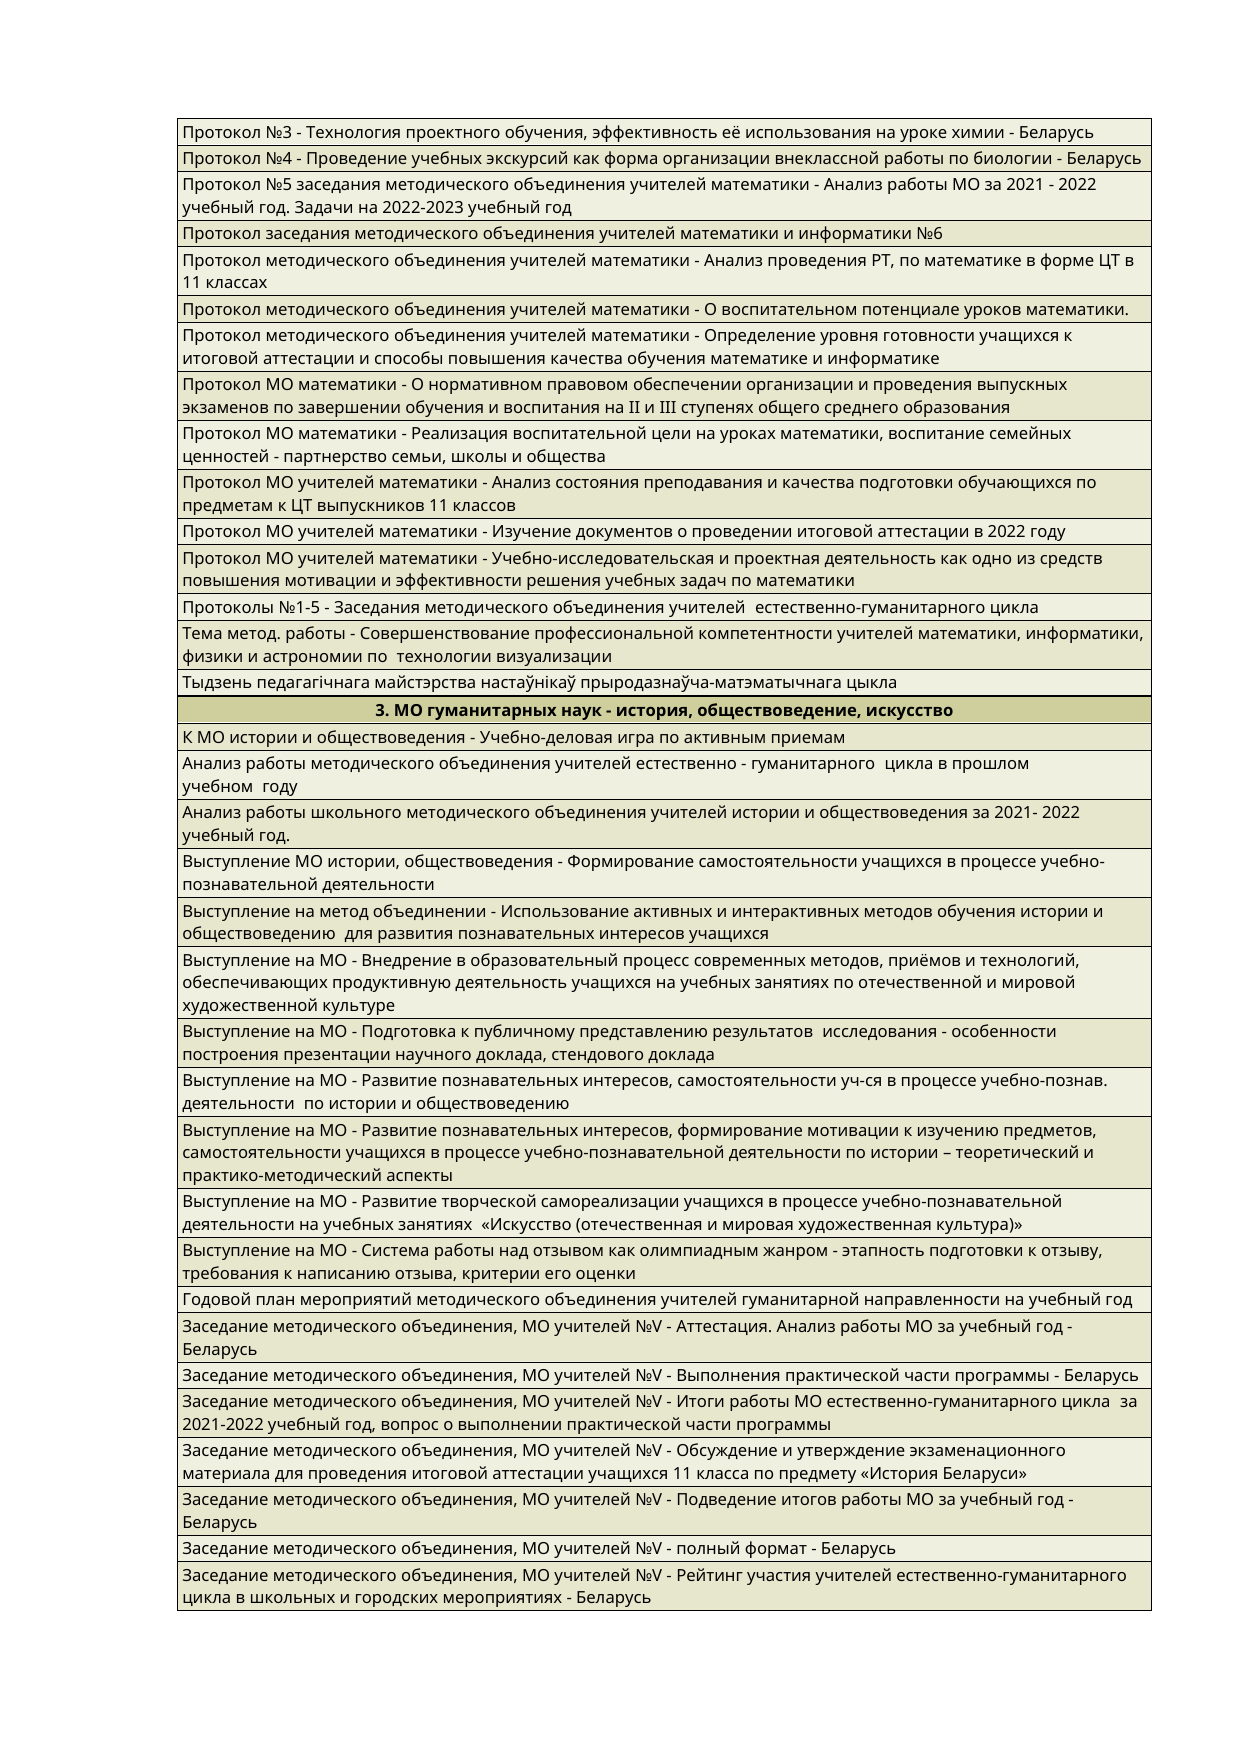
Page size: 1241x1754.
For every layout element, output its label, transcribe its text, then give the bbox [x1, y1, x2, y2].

table_cell Протокол №3 - Технология проектного обучения, эффективность её использования на уроке химии - Беларусь [178, 119, 1151, 144]
table_cell Протокол №5 заседания методического объединения учителей математики - Анализ работы МО за 2021 - 2022 учебный год. Задачи на 2022-2023 учебный год [178, 172, 1151, 220]
table_cell Заседание методического объединения, МО учителей №V - Аттестация. Анализ работы МО за учебный год - Беларусь [178, 1313, 1151, 1361]
table_cell Выступление на МО - Развитие познавательных интересов, формирование мотивации к изучению предметов, самостоятельности учащихся в процессе учебно-познавательной деятельности по истории – теоретический и практико-методический аспекты [178, 1117, 1151, 1188]
table_cell Протоколы №1-5 - Заседания методического объединения учителей естественно-гуманитарного цикла [178, 594, 1151, 620]
table_cell Протокол методического объединения учителей математики - О воспитательном потенциале уроков математики. [178, 296, 1151, 322]
table_cell Заседание методического объединения, МО учителей №V - Подведение итогов работы МО за учебный год - Беларусь [178, 1487, 1151, 1535]
table_cell Протокол заседания методического объединения учителей математики и информатики №6 [178, 221, 1151, 246]
table_cell 3. МО гуманитарных наук - история, обществоведение, искусство [178, 697, 1151, 722]
table_cell Выступление на МО - Внедрение в образовательный процесс современных методов, приёмов и технологий, обеспечивающих продуктивную деятельность учащихся на учебных занятиях по отечественной и мировой художественной культуре [178, 947, 1151, 1018]
table_cell Анализ работы школьного методического объединения учителей истории и обществоведения за 2021- 2022 учебный год. [178, 800, 1151, 848]
table_cell Тема метод. работы - Совершенствование профессиональной компетентности учителей математики, информатики, физики и астрономии по технологии визуализации [178, 621, 1151, 669]
table_cell Заседание методического объединения, МО учителей №V - Выполнения практической части программы - Беларусь [178, 1363, 1151, 1388]
table_cell Протокол МО учителей математики - Анализ состояния преподавания и качества подготовки обучающихся по предметам к ЦТ выпускников 11 классов [178, 470, 1151, 518]
table_cell Протокол методического объединения учителей математики - Анализ проведения РТ, по математике в форме ЦТ в 11 классах [178, 247, 1151, 295]
table_cell Выступление на метод объединении - Использование активных и интерактивных методов обучения истории и обществоведению для развития познавательных интересов учащихся [178, 898, 1151, 946]
table_cell Выступление на МО - Подготовка к публичному представлению результатов исследования - особенности построения презентации научного доклада, стендового доклада [178, 1019, 1151, 1067]
table_cell Выступление на МО - Система работы над отзывом как олимпиадным жанром - этапность подготовки к отзыву, требования к написанию отзыва, критерии его оценки [178, 1238, 1151, 1286]
table_cell Протокол МО математики - Реализация воспитательной цели на уроках математики, воспитание семейных ценностей - партнерство семьи, школы и общества [178, 421, 1151, 469]
table_cell Протокол МО учителей математики - Учебно-исследовательская и проектная деятельность как одно из средств повышения мотивации и эффективности решения учебных задач по математики [178, 545, 1151, 593]
table_cell Заседание методического объединения, МО учителей №V - полный формат - Беларусь [178, 1536, 1151, 1561]
table_cell Протокол №4 - Проведение учебных экскурсий как форма организации внеклассной работы по биологии - Беларусь [178, 146, 1151, 171]
table_cell Заседание методического объединения, МО учителей №V - Обсуждение и утверждение экзаменационного материала для проведения итоговой аттестации учащихся 11 класса по предмету «История Беларуси» [178, 1438, 1151, 1486]
table_cell Анализ работы методического объединения учителей естественно - гуманитарного цикла в прошлом учебном году [178, 751, 1151, 799]
table_cell Протокол МО математики - О нормативном правовом обеспечении организации и проведения выпускных экзаменов по завершении обучения и воспитания на II и III ступенях общего среднего образования [178, 372, 1151, 420]
table_cell Заседание методического объединения, МО учителей №V - Итоги работы МО естественно-гуманитарного цикла за 2021-2022 учебный год, вопрос о выполнении практической части программы [178, 1389, 1151, 1437]
table_cell Выступление на МО - Развитие познавательных интересов, самостоятельности уч-ся в процессе учебно-познав. деятельности по истории и обществоведению [178, 1068, 1151, 1116]
table_cell К МО истории и обществоведения - Учебно-деловая игра по активным приемам [178, 724, 1151, 750]
table_cell Тыдзень педагагічнага майстэрства настаўнікаў прыродазнаўча-матэматычнага цыкла [178, 670, 1151, 695]
table_cell Заседание методического объединения, МО учителей №V - Рейтинг участия учителей естественно-гуманитарного цикла в школьных и городских мероприятиях - Беларусь [178, 1562, 1151, 1610]
table_cell Протокол МО учителей математики - Изучение документов о проведении итоговой аттестации в 2022 году [178, 519, 1151, 544]
table_cell Выступление МО истории, обществоведения - Формирование самостоятельности учащихся в процессе учебно-познавательной деятельности [178, 849, 1151, 897]
table_cell Годовой план мероприятий методического объединения учителей гуманитарной направленности на учебный год [178, 1287, 1151, 1312]
table_cell Выступление на МО - Развитие творческой самореализации учащихся в процессе учебно-познавательной деятельности на учебных занятиях «Искусство (отечественная и мировая художественная культура)» [178, 1189, 1151, 1237]
table_cell Протокол методического объединения учителей математики - Определение уровня готовности учащихся к итоговой аттестации и способы повышения качества обучения математике и информатике [178, 323, 1151, 371]
